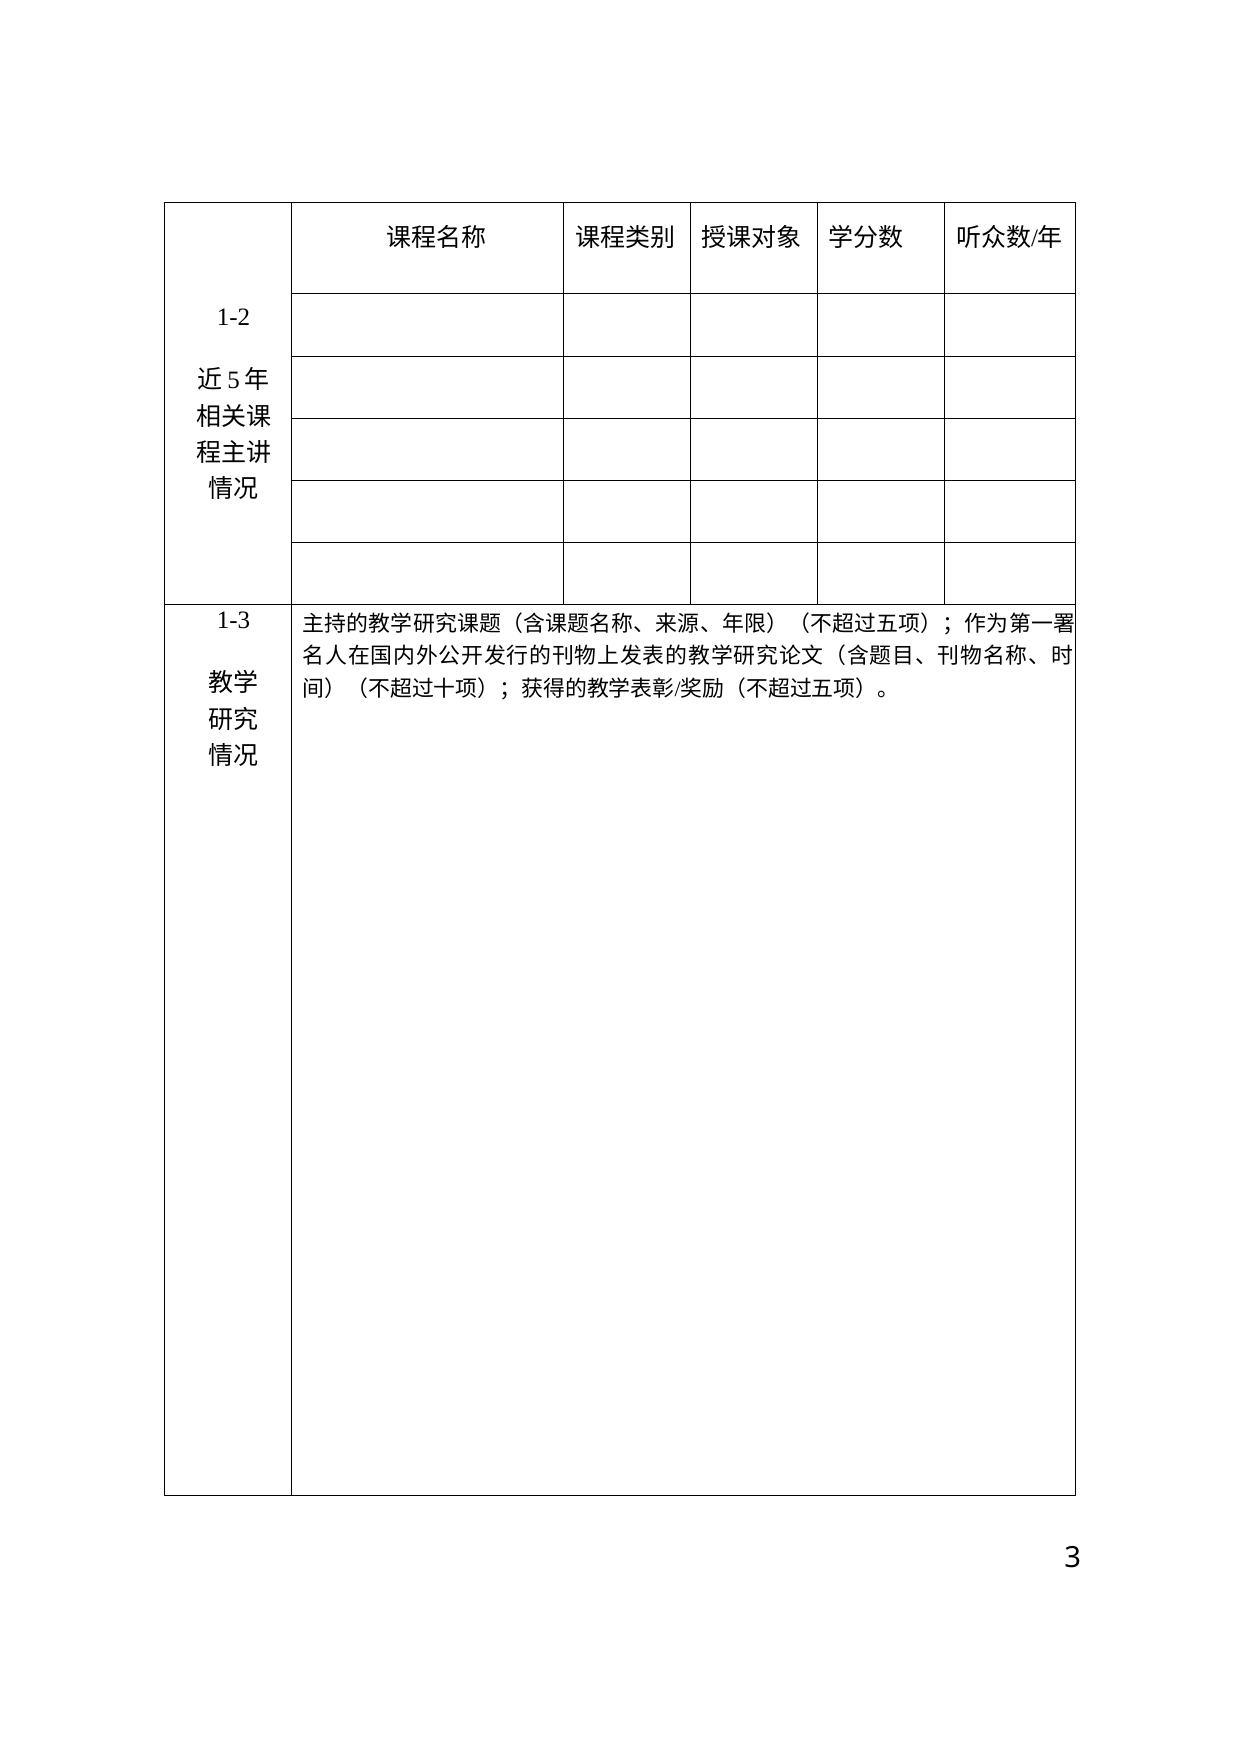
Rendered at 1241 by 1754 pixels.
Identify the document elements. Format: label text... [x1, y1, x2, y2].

table_cell [818, 543, 944, 604]
table_cell [945, 543, 1075, 604]
table_cell [292, 543, 563, 604]
table_cell 课程名称 [292, 203, 563, 293]
table_cell [292, 481, 563, 542]
table_cell [945, 481, 1075, 542]
table_cell [292, 357, 563, 418]
table_cell [818, 357, 944, 418]
table_cell [691, 357, 817, 418]
table_cell 1-2 近5年 相关课 程主讲 情况 [165, 203, 291, 604]
table_cell [945, 294, 1075, 356]
table_cell 授课对象 [691, 203, 817, 293]
table_cell [691, 543, 817, 604]
table_cell [292, 294, 563, 356]
table_cell [564, 481, 690, 542]
table_cell [564, 294, 690, 356]
table_cell [818, 481, 944, 542]
table_cell [564, 419, 690, 480]
table_cell [945, 419, 1075, 480]
table_cell [564, 543, 690, 604]
table_cell [564, 357, 690, 418]
table_cell [292, 419, 563, 480]
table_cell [292, 605, 1075, 1495]
table_cell [818, 419, 944, 480]
table_cell [691, 419, 817, 480]
table_cell [691, 481, 817, 542]
table_cell 听众数/年 [945, 203, 1075, 293]
table_cell [945, 357, 1075, 418]
table_cell [691, 294, 817, 356]
table_cell [818, 294, 944, 356]
table_cell 课程类别 [564, 203, 690, 293]
table_cell 1-3 教学 研究 情况 [165, 605, 291, 1495]
table_cell 学分数 [818, 203, 944, 293]
